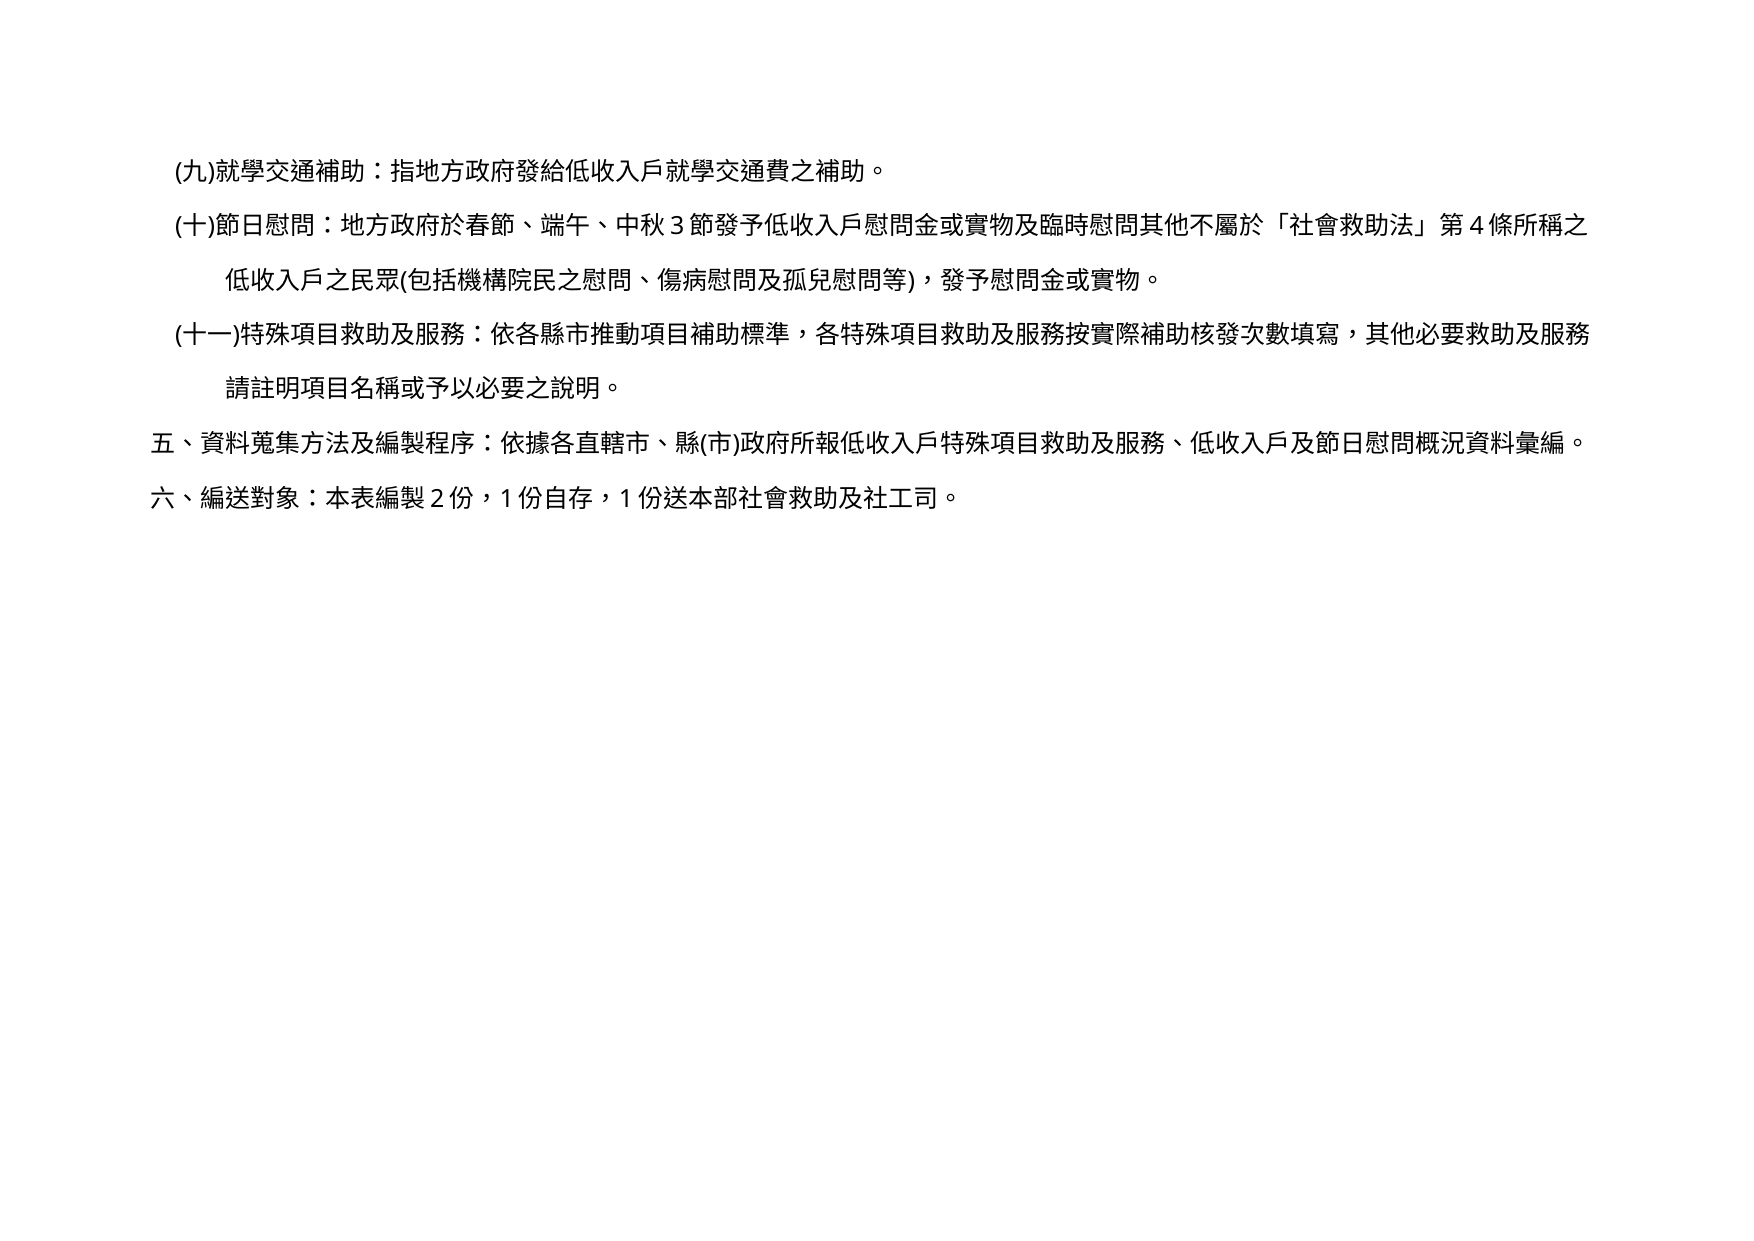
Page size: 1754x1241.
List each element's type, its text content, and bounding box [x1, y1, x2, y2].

text (九)就學交通補助：指地方政府發給低收入戶就學交通費之補助。 [150, 151, 1604, 188]
text 六、編送對象：本表編製2份，1份自存，1份送本部社會救助及社工司。 [150, 478, 1604, 515]
text (十)節日慰問：地方政府於春節、端午、中秋3節發予低收入戶慰問金或實物及臨時慰問其他不屬於「社會救助法」第4條所稱之低收入戶之民眾(包括機構院民之慰問、傷病慰問及孤兒慰問等)，發予慰問金或實物。 [175, 206, 1604, 296]
text 五、資料蒐集方法及編製程序：依據各直轄市、縣(市)政府所報低收入戶特殊項目救助及服務、低收入戶及節日慰問概況資料彙編。 [150, 423, 1604, 459]
text (十一)特殊項目救助及服務：依各縣市推動項目補助標準，各特殊項目救助及服務按實際補助核發次數填寫，其他必要救助及服務請註明項目名稱或予以必要之說明。 [175, 314, 1604, 405]
